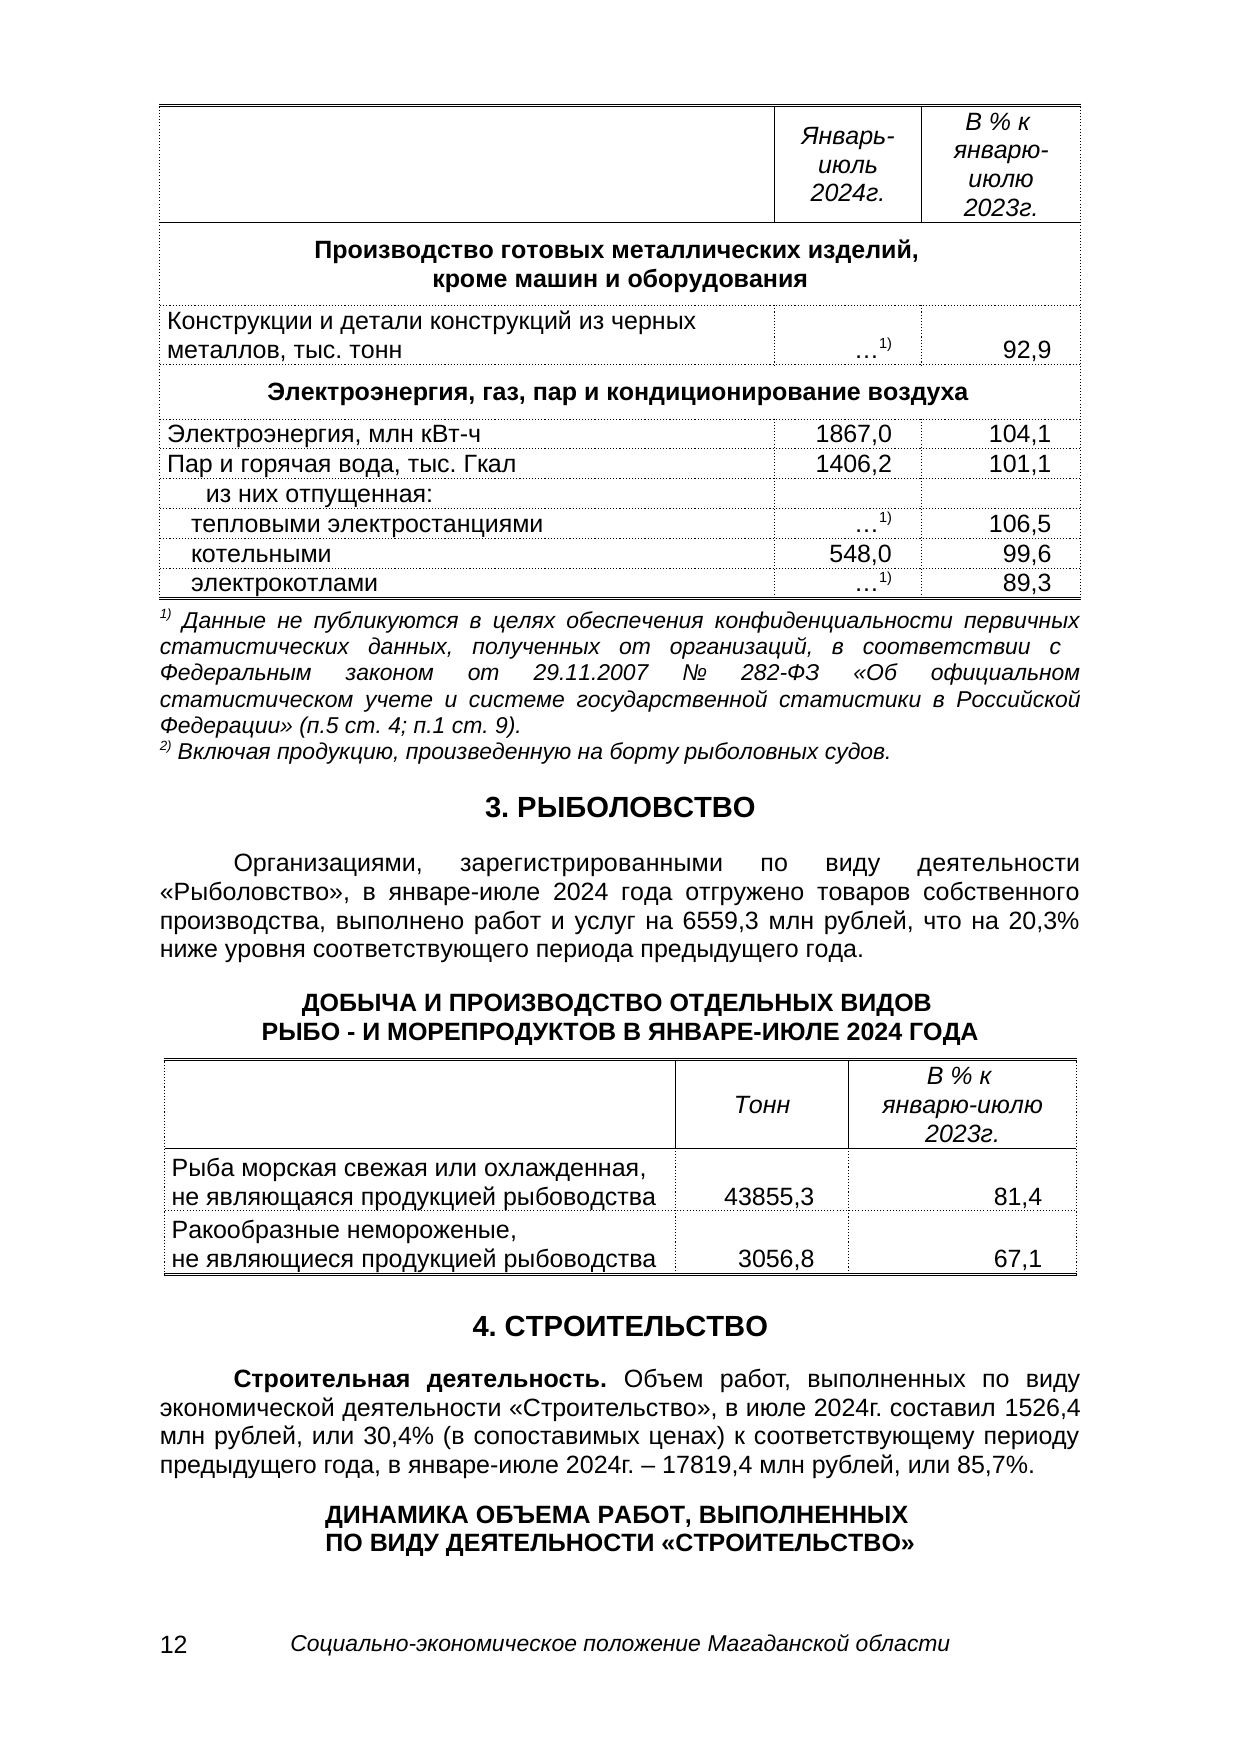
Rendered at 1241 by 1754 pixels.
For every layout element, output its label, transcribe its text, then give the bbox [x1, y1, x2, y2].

text Организациями, зарегистрированными по виду деятельности «Рыболовство», в январе-июле 2024 года отгружено товаров собственного производства, выполнено работ и услуг на 6559,3 млн рублей, что на 20,3% ниже уровня соответствующего периода предыдущего года. [159, 848, 1081, 963]
table_header Январь-июль 2024г. [775, 107, 921, 222]
table_cell 1867,0 [775, 419, 921, 448]
table_cell 548,0 [775, 538, 921, 567]
table_cell Электроэнергия, млн кВт-ч [160, 419, 774, 448]
table_cell котельными [160, 538, 774, 567]
table_cell 89,3 [921, 568, 1081, 597]
table_cell 104,1 [921, 419, 1081, 448]
table_cell Электроэнергия, газ, пар и кондиционирование воздуха [160, 364, 1081, 418]
table_cell 3056,8 [675, 1210, 848, 1273]
table_header В % к январю-июлю 2023г. [922, 107, 1081, 222]
table_cell 106,5 [921, 508, 1081, 538]
table_header В % к январю-июлю 2023г. [849, 1061, 1076, 1148]
table_cell 43855,3 [675, 1149, 848, 1210]
table_header Тонн [676, 1061, 848, 1148]
table_cell 92,9 [921, 305, 1081, 364]
table_cell 67,1 [849, 1210, 1076, 1273]
table_cell 81,4 [849, 1149, 1076, 1210]
table_header [160, 107, 774, 222]
table_cell 1406,2 [775, 448, 921, 478]
table_cell …1) [775, 568, 921, 597]
text 2) Включая продукцию, произведенную на борту рыболовных судов. [159, 738, 1081, 765]
text добычА и производствО отдельных видов рыбо - и морепродуктов в январе-июЛе 2024 года [159, 988, 1081, 1046]
table_cell тепловыми электростанциями [160, 508, 774, 538]
table_cell [775, 478, 921, 508]
table_cell Ракообразные немороженые, не являющиеся продукцией рыбоводства [164, 1210, 675, 1273]
table_cell электрокотлами [160, 568, 774, 597]
table_cell 99,6 [921, 538, 1081, 567]
table_cell Рыба морская свежая или охлажденная, не являющаяся продукцией рыбоводства [164, 1149, 675, 1210]
table_cell …1) [775, 305, 921, 364]
table_cell Конструкции и детали конструкций из черных металлов, тыс. тонн [160, 305, 774, 364]
table_cell …1) [775, 508, 921, 538]
text 1) Данные не публикуются в целях обеспечения конфиденциальности первичных статистических данных, полученных от организаций, в соответствии с Федеральным законом от 29.11.2007 № 282-ФЗ «Об официальном статистическом учете и системе государственной статистики в Российской Федерации» (п.5 ст. 4; п.1 ст. 9). [159, 607, 1081, 738]
table_header [164, 1061, 675, 1148]
text Строительная деятельность. Объем работ, выполненных по виду экономической деятельности «Строительство», в июле 2024г. составил 1526,4 млн рублей, или 30,4% (в сопоставимых ценах) к соответствующему периоду предыдущего года, в январе-июле 2024г. – 17819,4 млн рублей, или 85,7%. [159, 1364, 1081, 1479]
table_cell 101,1 [921, 448, 1081, 478]
table_cell [921, 478, 1081, 508]
text ДИНАМИКА ОБЪЕМА РАБОТ, ВЫПОЛНЕННЫХ ПО ВИДУ ДЕЯТЕЛЬНОСТИ «СТРОИТЕЛЬСТВО» [159, 1500, 1081, 1557]
subtitle 3. РЫБОЛОВСТВО [159, 790, 1081, 823]
table_cell Производство готовых металлических изделий, кроме машин и оборудования [160, 223, 1081, 305]
table_cell из них отпущенная: [160, 478, 774, 508]
table_cell Пар и горячая вода, тыс. Гкал [160, 448, 774, 478]
subtitle 4. СТРОИТЕЛЬСТВО [159, 1309, 1081, 1343]
